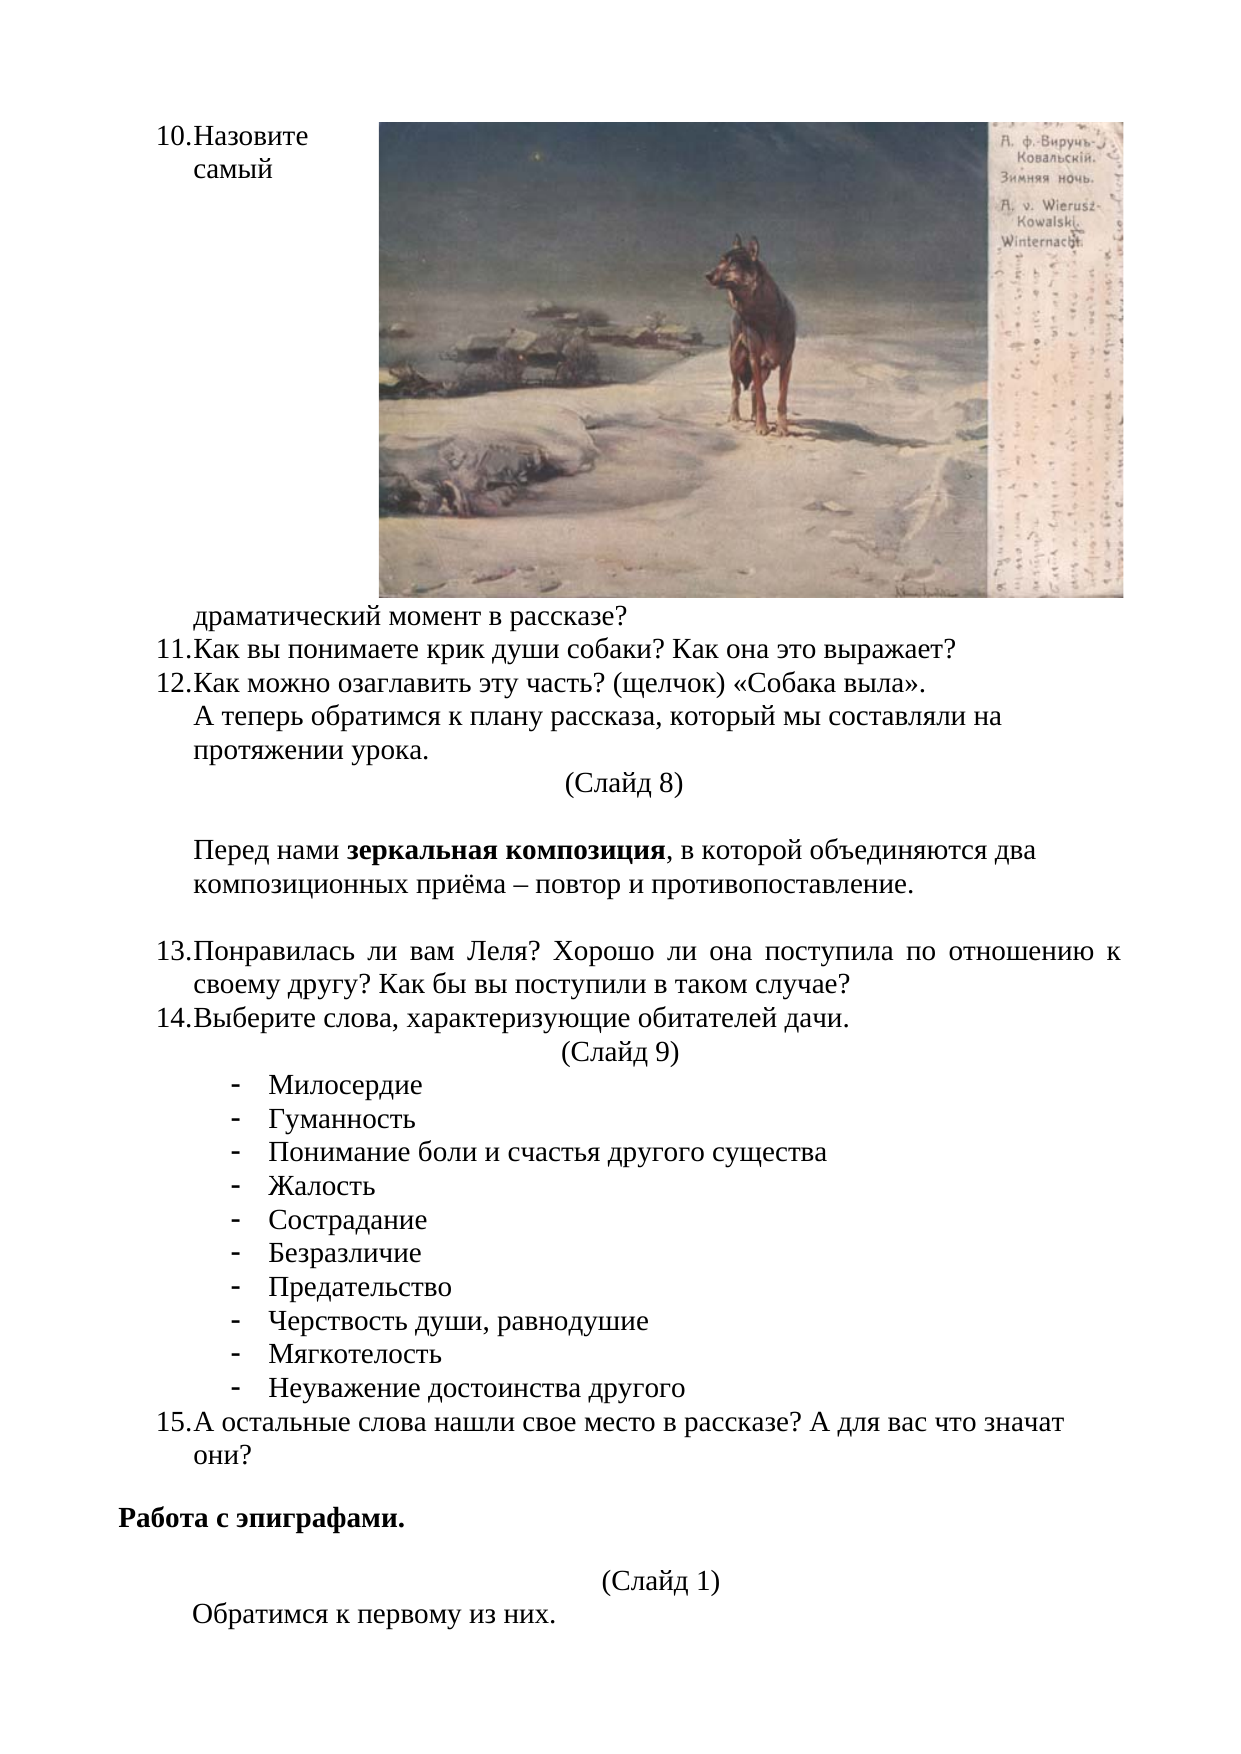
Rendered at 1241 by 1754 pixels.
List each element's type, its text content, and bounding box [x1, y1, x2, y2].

list Сострадание [231, 1202, 1122, 1235]
list Перед нами зеркальная композиция, в которой объединяются два композиционных приёма – повтор и противопоставление. [193, 832, 1122, 899]
list Понравилась ли вам Леля? Хорошо ли она поступила по отношению к своему другу? Как бы вы поступили в таком случае? [156, 933, 1122, 1000]
list Мягкотелость [231, 1336, 1122, 1370]
list Выберите слова, характеризующие обитателей дачи. [156, 1000, 1122, 1034]
list Как вы понимаете крик души собаки? Как она это выражает? [156, 631, 1122, 665]
list Милосердие [231, 1067, 1122, 1101]
text Работа с эпиграфами. [118, 1500, 1122, 1533]
list Понимание боли и счастья другого существа [231, 1134, 1122, 1168]
text (Слайд 8) [118, 765, 1122, 799]
list Жалость [231, 1168, 1122, 1202]
list Гуманность [231, 1101, 1122, 1134]
list Неуважение достоинства другого [231, 1370, 1122, 1404]
list Предательство [231, 1269, 1122, 1303]
list А теперь обратимся к плану рассказа, который мы составляли на протяжении урока. [193, 698, 1122, 765]
text (Слайд 9) [118, 1034, 1122, 1067]
text (Слайд 1) [118, 1563, 1122, 1596]
list А остальные слова нашли свое место в рассказе? А для вас что значат они? [156, 1404, 1122, 1471]
list Безразличие [231, 1235, 1122, 1269]
picture [378, 122, 1124, 598]
list Черствость души, равнодушие [231, 1303, 1122, 1336]
text Обратимся к первому из них. [118, 1596, 1122, 1630]
list Как можно озаглавить эту часть? (щелчок) «Собака выла». [156, 665, 1122, 698]
